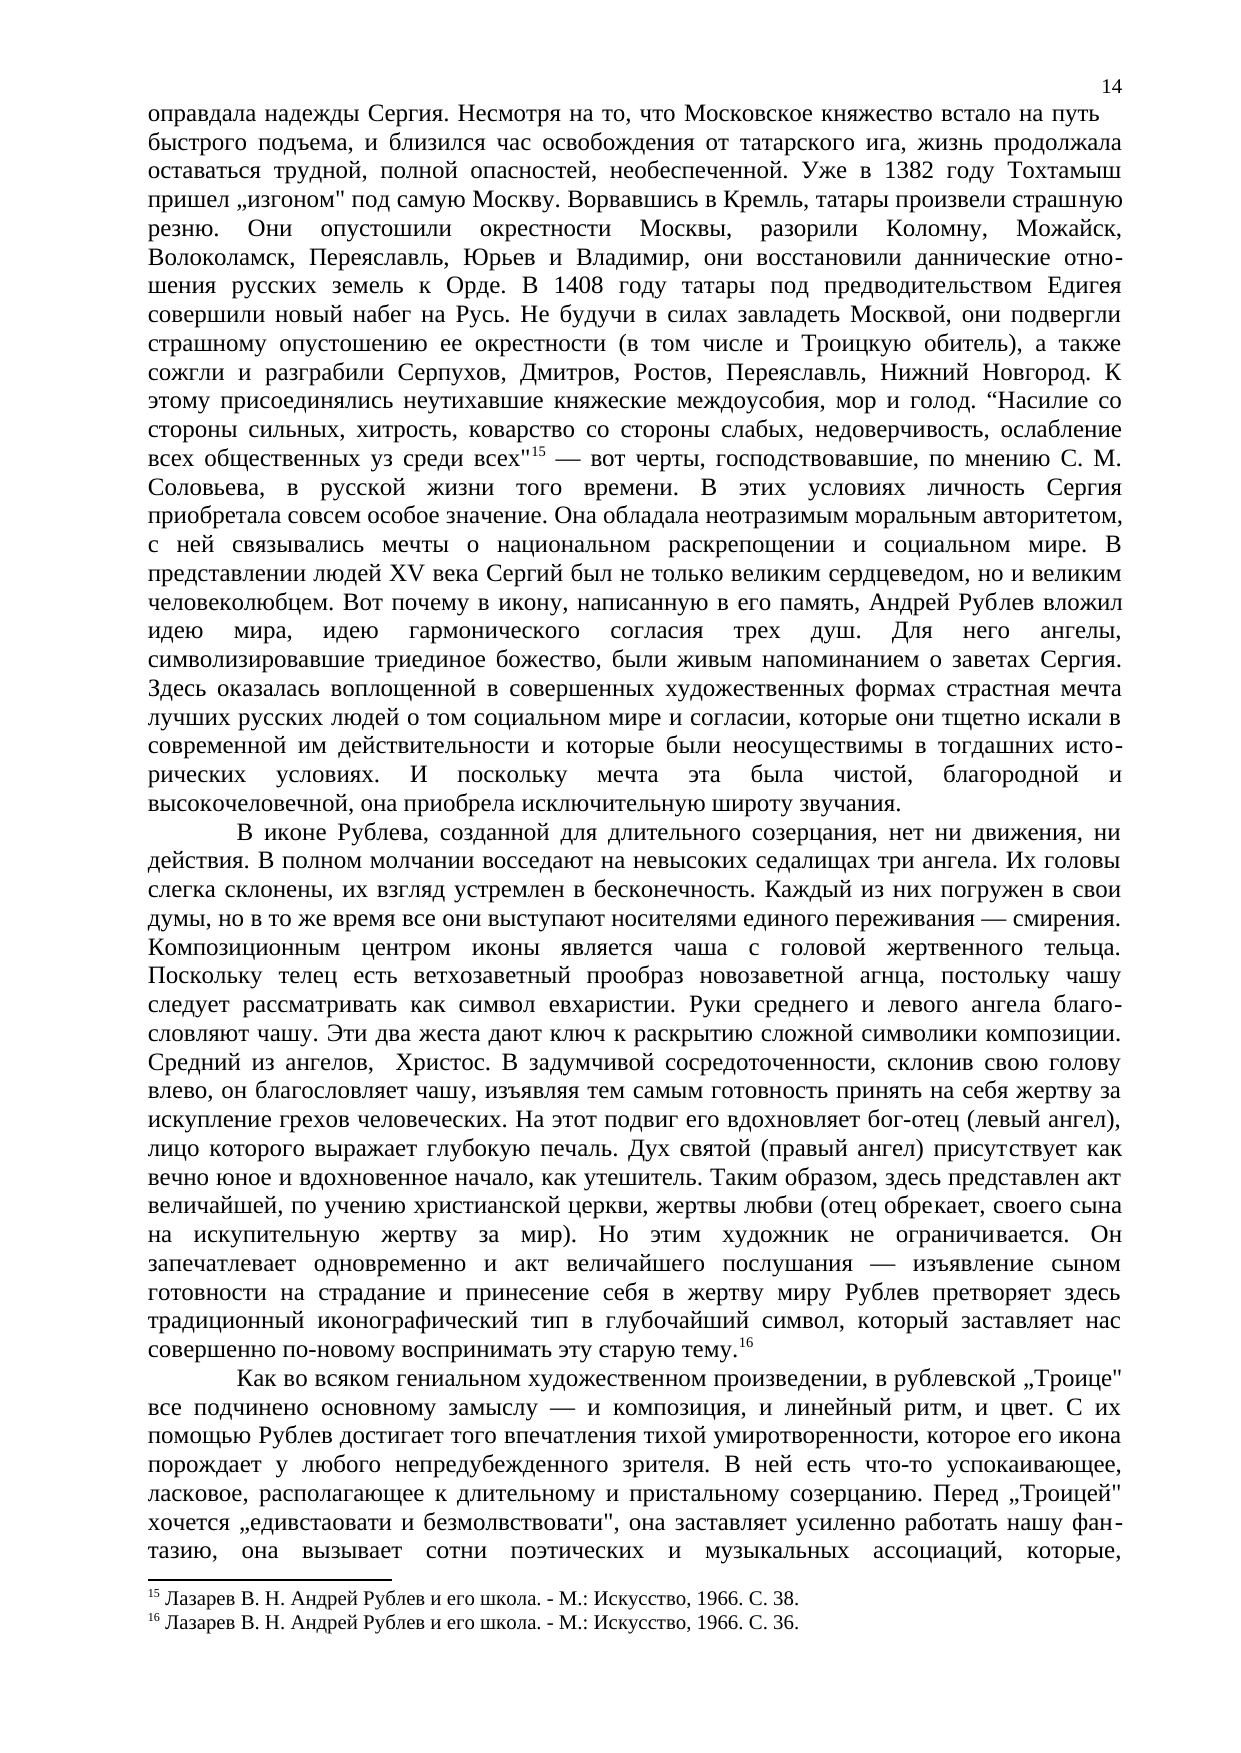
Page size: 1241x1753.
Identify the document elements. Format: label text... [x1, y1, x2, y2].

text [148, 98, 1123, 817]
text В иконе Рублева, созданной для длительного созерцания, нет ни движения, ни действия. В полном молчании восседают на невысоких седалищах три ангела. Их головы слегка склонены, их взгляд устремлен в бесконечность. Каждый из них погружен в свои думы, но в то же время все они выступают носителями единого переживания — смирения. Композиционным центром иконы является чаша с головой жертвенного тельца. Поскольку телец есть ветхозаветный прообраз новозаветной агнца, постольку чашу следует рассматривать как символ евхаристии. Руки среднего и левого ангела благословляют чашу. Эти два жеста дают ключ к раскрытию сложной символики композиции. Средний из ангелов, Христос. В задумчивой сосредоточенности, склонив свою голову влево, он благословляет чашу, изъявляя тем самым готовность принять на себя жертву за искупление грехов человеческих. На этот подвиг его вдохновляет бог-отец (левый ангел), лицо которого выражает глубокую печаль. Дух святой (правый ангел) присутствует как вечно юное и вдохновенное начало, как утешитель. Таким образом, здесь представлен акт величайшей, по учению христианской церкви, жертвы любви (отец обрекает, своего сына на искупительную жертву за мир). Но этим художник не ограничивается. Он запечатлевает одновременно и акт величайшего послушания — изъявление сыном готовности на страдание и принесение себя в жертву миру Рублев претворяет здесь традиционный иконографический тип в глубочайший символ, который заставляет нас совершенно по-новому воспринимать эту старую тему. [148, 817, 1122, 1363]
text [148, 1363, 1123, 1564]
